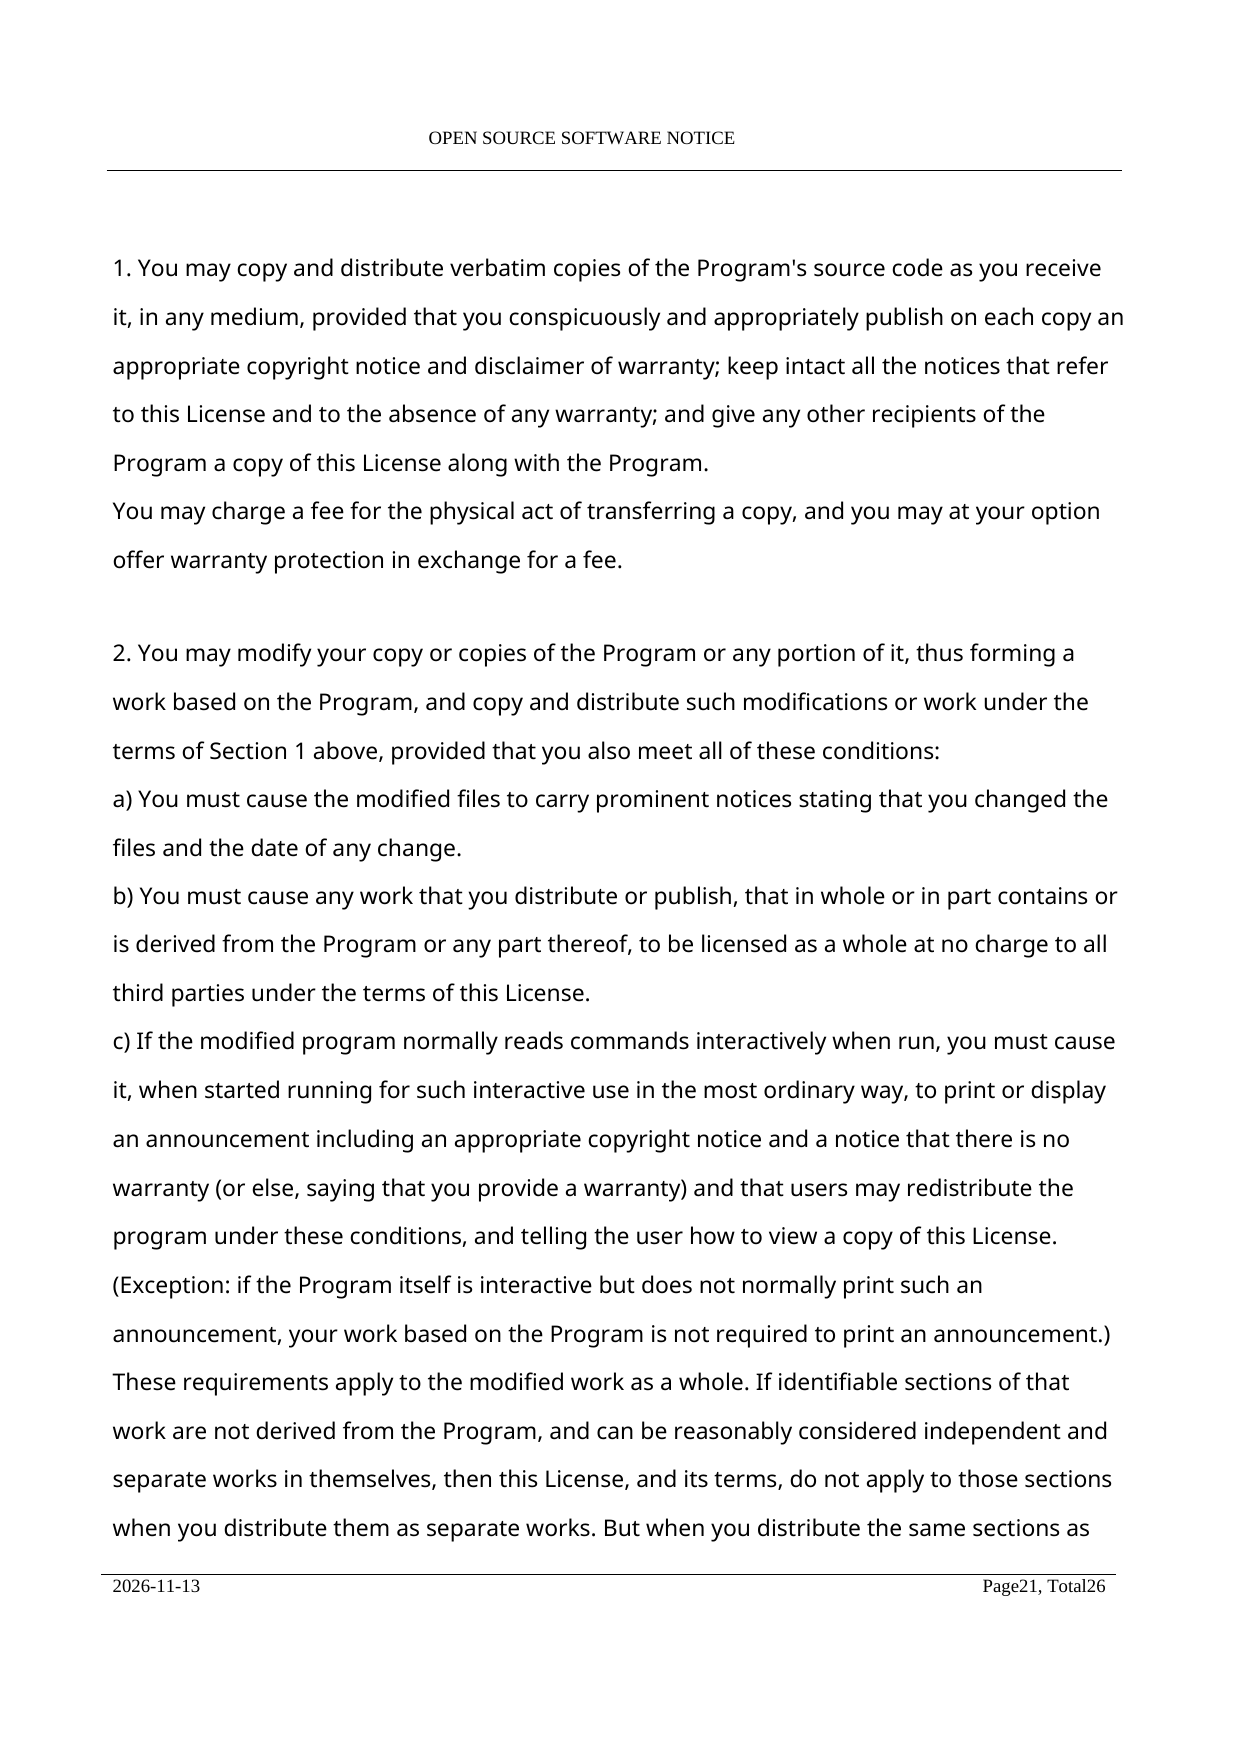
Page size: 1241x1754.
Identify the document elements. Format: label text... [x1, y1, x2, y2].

text c) If the modified program normally reads commands interactively when run, you must cause it, when started running for such interactive use in the most ordinary way, to print or display an announcement including an appropriate copyright notice and a notice that there is no warranty (or else, saying that you provide a warranty) and that users may redistribute the program under these conditions, and telling the user how to view a copy of this License. (Exception: if the Program itself is interactive but does not normally print such an announcement, your work based on the Program is not required to print an announcement.) [112, 1025, 1128, 1350]
text a) You must cause the modified files to carry prominent notices stating that you changed the files and the date of any change. [112, 782, 1128, 863]
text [112, 1365, 1128, 1544]
text 2. You may modify your copy or copies of the Program or any portion of it, thus forming a work based on the Program, and copy and distribute such modifications or work under the terms of Section 1 above, provided that you also meet all of these conditions: [112, 637, 1128, 767]
text b) You must cause any work that you distribute or publish, that in whole or in part contains or is derived from the Program or any part thereof, to be licensed as a whole at no charge to all third parties under the terms of this License. [112, 879, 1128, 1009]
text 1. You may copy and distribute verbatim copies of the Program's source code as you receive it, in any medium, provided that you conspicuously and appropriately publish on each copy an appropriate copyright notice and disclaimer of warranty; keep intact all the notices that refer to this License and to the absence of any warranty; and give any other recipients of the Program a copy of this License along with the Program. [112, 251, 1128, 479]
text You may charge a fee for the physical act of transferring a copy, and you may at your option offer warranty protection in exchange for a fee. [112, 494, 1128, 576]
